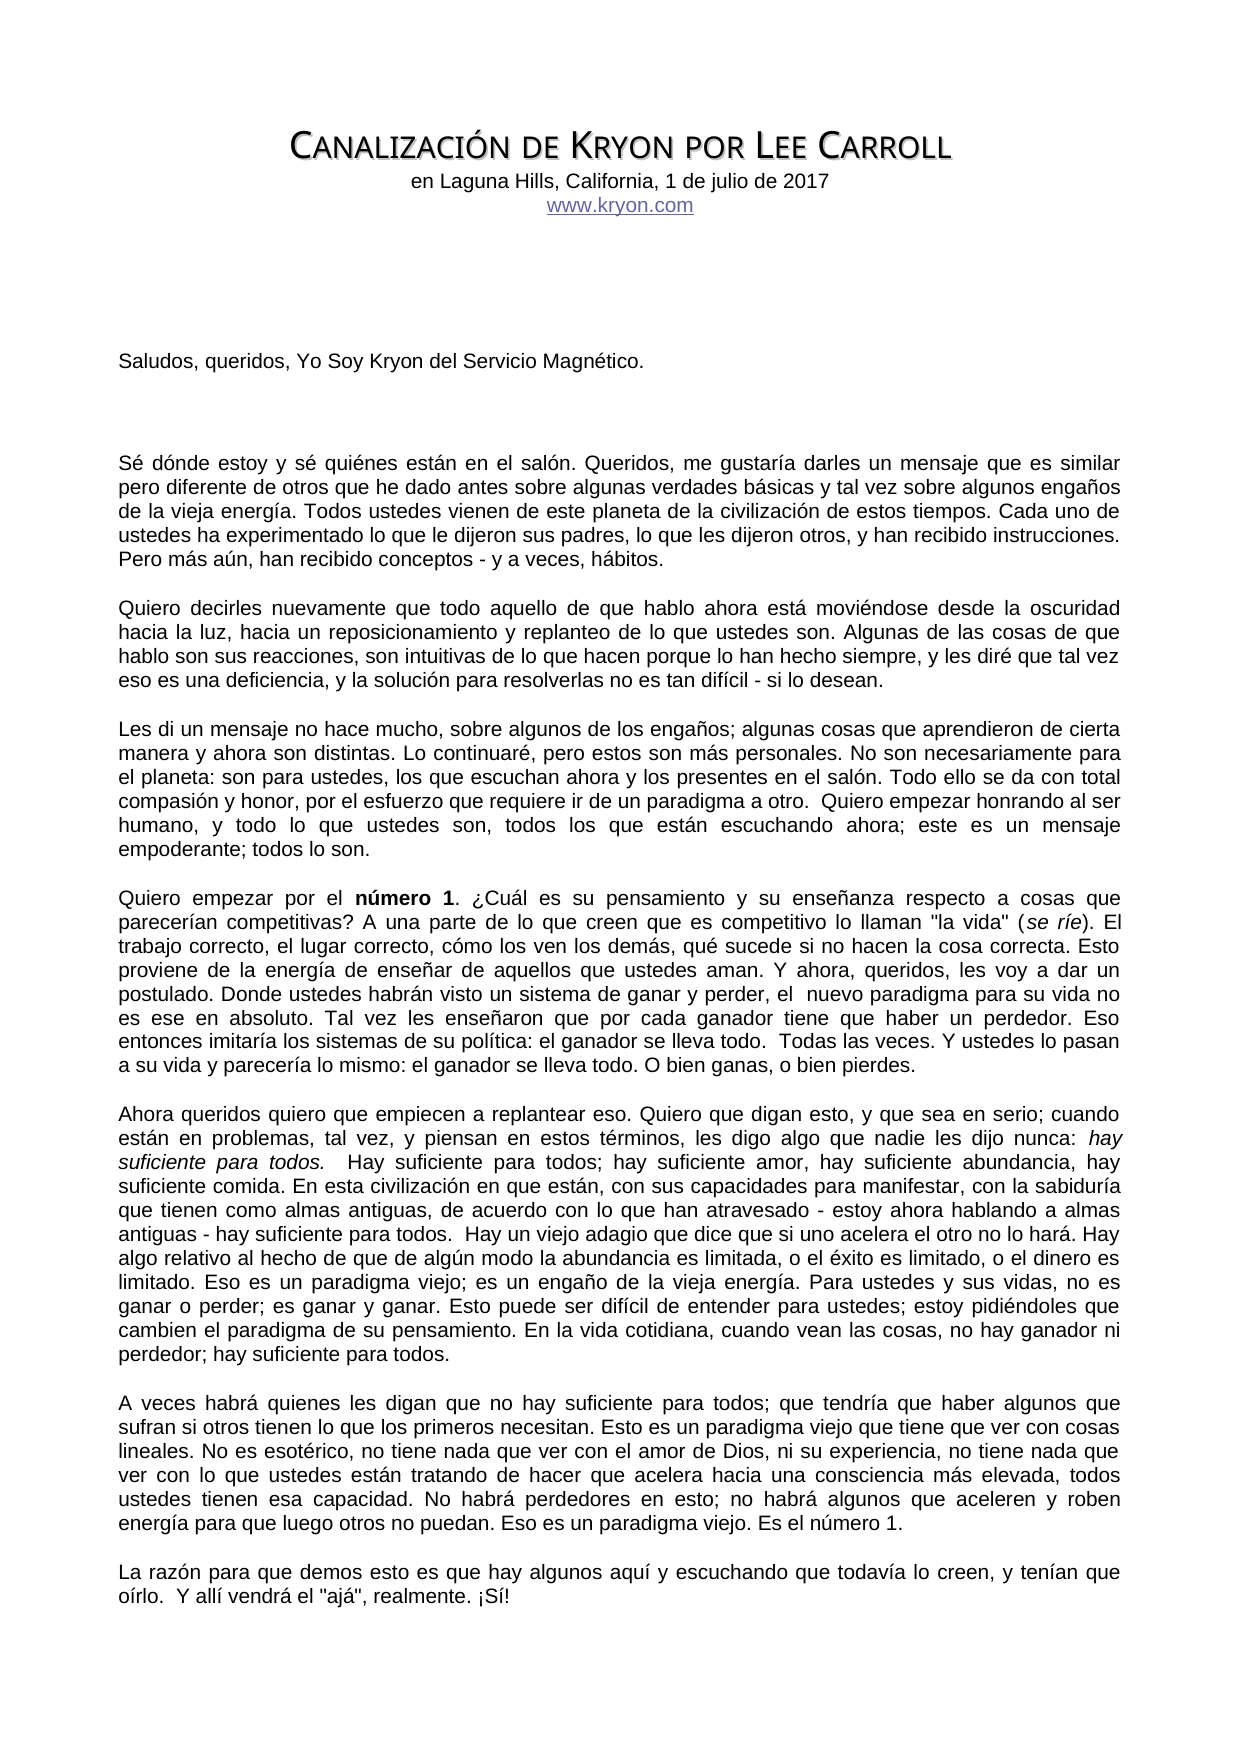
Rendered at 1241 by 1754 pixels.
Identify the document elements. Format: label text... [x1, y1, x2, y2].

text Quiero empezar por el número 1. ¿Cuál es su pensamiento y su enseñanza respecto a cosas que parecerían competitivas? A una parte de lo que creen que es competitivo lo llaman "la vida" (se ríe). El trabajo correcto, el lugar correcto, cómo los ven los demás, qué sucede si no hacen la cosa correcta. Esto proviene de la energía de enseñar de aquellos que ustedes aman. Y ahora, queridos, les voy a dar un postulado. Donde ustedes habrán visto un sistema de ganar y perder, el nuevo paradigma para su vida no es ese en absoluto. Tal vez les enseñaron que por cada ganador tiene que haber un perdedor. Eso entonces imitaría los sistemas de su política: el ganador se lleva todo. Todas las veces. Y ustedes lo pasan a su vida y parecería lo mismo: el ganador se lleva todo. O bien ganas, o bien pierdes. [118, 886, 1122, 1077]
text Quiero decirles nuevamente que todo aquello de que hablo ahora está moviéndose desde la oscuridad hacia la luz, hacia un reposicionamiento y replanteo de lo que ustedes son. Algunas de las cosas de que hablo son sus reacciones, son intuitivas de lo que hacen porque lo han hecho siempre, y les diré que tal vez eso es una deficiencia, y la solución para resolverlas no es tan difícil - si lo desean. [118, 596, 1122, 692]
text Canalización de Kryon por Lee Carroll [118, 118, 1122, 169]
text Les di un mensaje no hace mucho, sobre algunos de los engaños; algunas cosas que aprendieron de cierta manera y ahora son distintas. Lo continuaré, pero estos son más personales. No son necesariamente para el planeta: son para ustedes, los que escuchan ahora y los presentes en el salón. Todo ello se da con total compasión y honor, por el esfuerzo que requiere ir de un paradigma a otro. Quiero empezar honrando al ser humano, y todo lo que ustedes son, todos los que están escuchando ahora; este es un mensaje empoderante; todos lo son. [118, 717, 1122, 861]
text La razón para que demos esto es que hay algunos aquí y escuchando que todavía lo creen, y tenían que oírlo. Y allí vendrá el "ajá", realmente. ¡Sí! [118, 1559, 1122, 1607]
text Sé dónde estoy y sé quiénes están en el salón. Queridos, me gustaría darles un mensaje que es similar pero diferente de otros que he dado antes sobre algunas verdades básicas y tal vez sobre algunos engaños de la vieja energía. Todos ustedes vienen de este planeta de la civilización de estos tiempos. Cada uno de ustedes ha experimentado lo que le dijeron sus padres, lo que les dijeron otros, y han recibido instrucciones. Pero más aún, han recibido conceptos - y a veces, hábitos. [118, 451, 1122, 571]
text Ahora queridos quiero que empiecen a replantear eso. Quiero que digan esto, y que sea en serio; cuando están en problemas, tal vez, y piensan en estos términos, les digo algo que nadie les dijo nunca: hay suficiente para todos. Hay suficiente para todos; hay suficiente amor, hay suficiente abundancia, hay suficiente comida. En esta civilización en que están, con sus capacidades para manifestar, con la sabiduría que tienen como almas antiguas, de acuerdo con lo que han atravesado - estoy ahora hablando a almas antiguas - hay suficiente para todos. Hay un viejo adagio que dice que si uno acelera el otro no lo hará. Hay algo relativo al hecho de que de algún modo la abundancia es limitada, o el éxito es limitado, o el dinero es limitado. Eso es un paradigma viejo; es un engaño de la vieja energía. Para ustedes y sus vidas, no es ganar o perder; es ganar y ganar. Esto puede ser difícil de entender para ustedes; estoy pidiéndoles que cambien el paradigma de su pensamiento. En la vida cotidiana, cuando vean las cosas, no hay ganador ni perdedor; hay suficiente para todos. [118, 1102, 1122, 1366]
text www.kryon.com [118, 193, 1122, 217]
text en Laguna Hills, California, 1 de julio de 2017 [118, 169, 1122, 193]
text A veces habrá quienes les digan que no hay suficiente para todos; que tendría que haber algunos que sufran si otros tienen lo que los primeros necesitan. Esto es un paradigma viejo que tiene que ver con cosas lineales. No es esotérico, no tiene nada que ver con el amor de Dios, ni su experiencia, no tiene nada que ver con lo que ustedes están tratando de hacer que acelera hacia una consciencia más elevada, todos ustedes tienen esa capacidad. No habrá perdedores en esto; no habrá algunos que aceleren y roben energía para que luego otros no puedan. Eso es un paradigma viejo. Es el número 1. [118, 1391, 1122, 1534]
text Saludos, queridos, Yo Soy Kryon del Servicio Magnético. [118, 348, 1122, 372]
